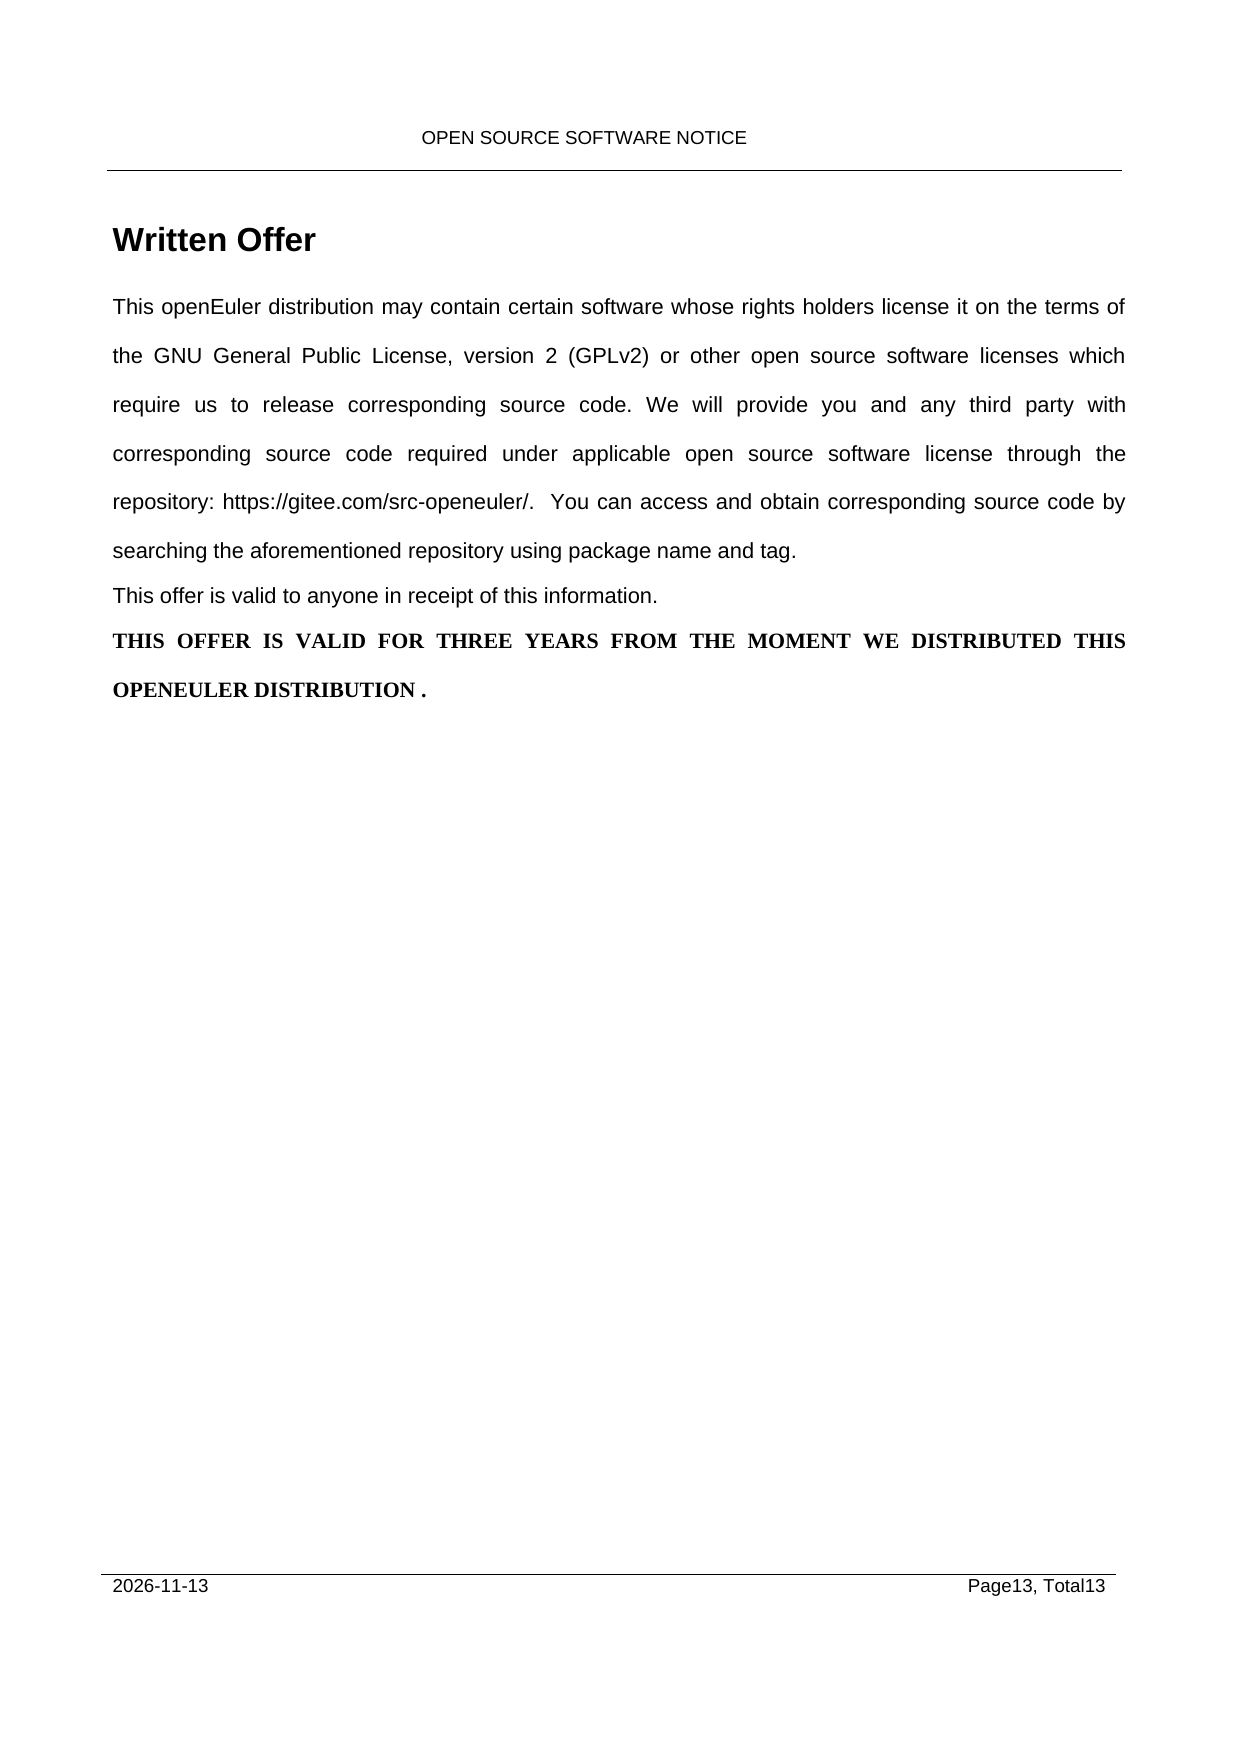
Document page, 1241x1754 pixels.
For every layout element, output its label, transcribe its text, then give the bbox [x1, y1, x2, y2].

text THIS OFFER IS VALID FOR THREE YEARS FROM THE MOMENT WE DISTRIBUTED THIS OPENEULER DISTRIBUTION . [112, 624, 1128, 706]
text This offer is valid to anyone in receipt of this information. [112, 579, 1128, 612]
text This openEuler distribution may contain certain software whose rights holders license it on the terms of the GNU General Public License, version 2 (GPLv2) or other open source software licenses which require us to release corresponding source code. We will provide you and any third party with corresponding source code required under applicable open source software license through the repository: https://gitee.com/src-openeuler/. You can access and obtain corresponding source code by searching the aforementioned repository using package name and tag. [112, 291, 1128, 567]
text Written Offer [112, 206, 1128, 271]
